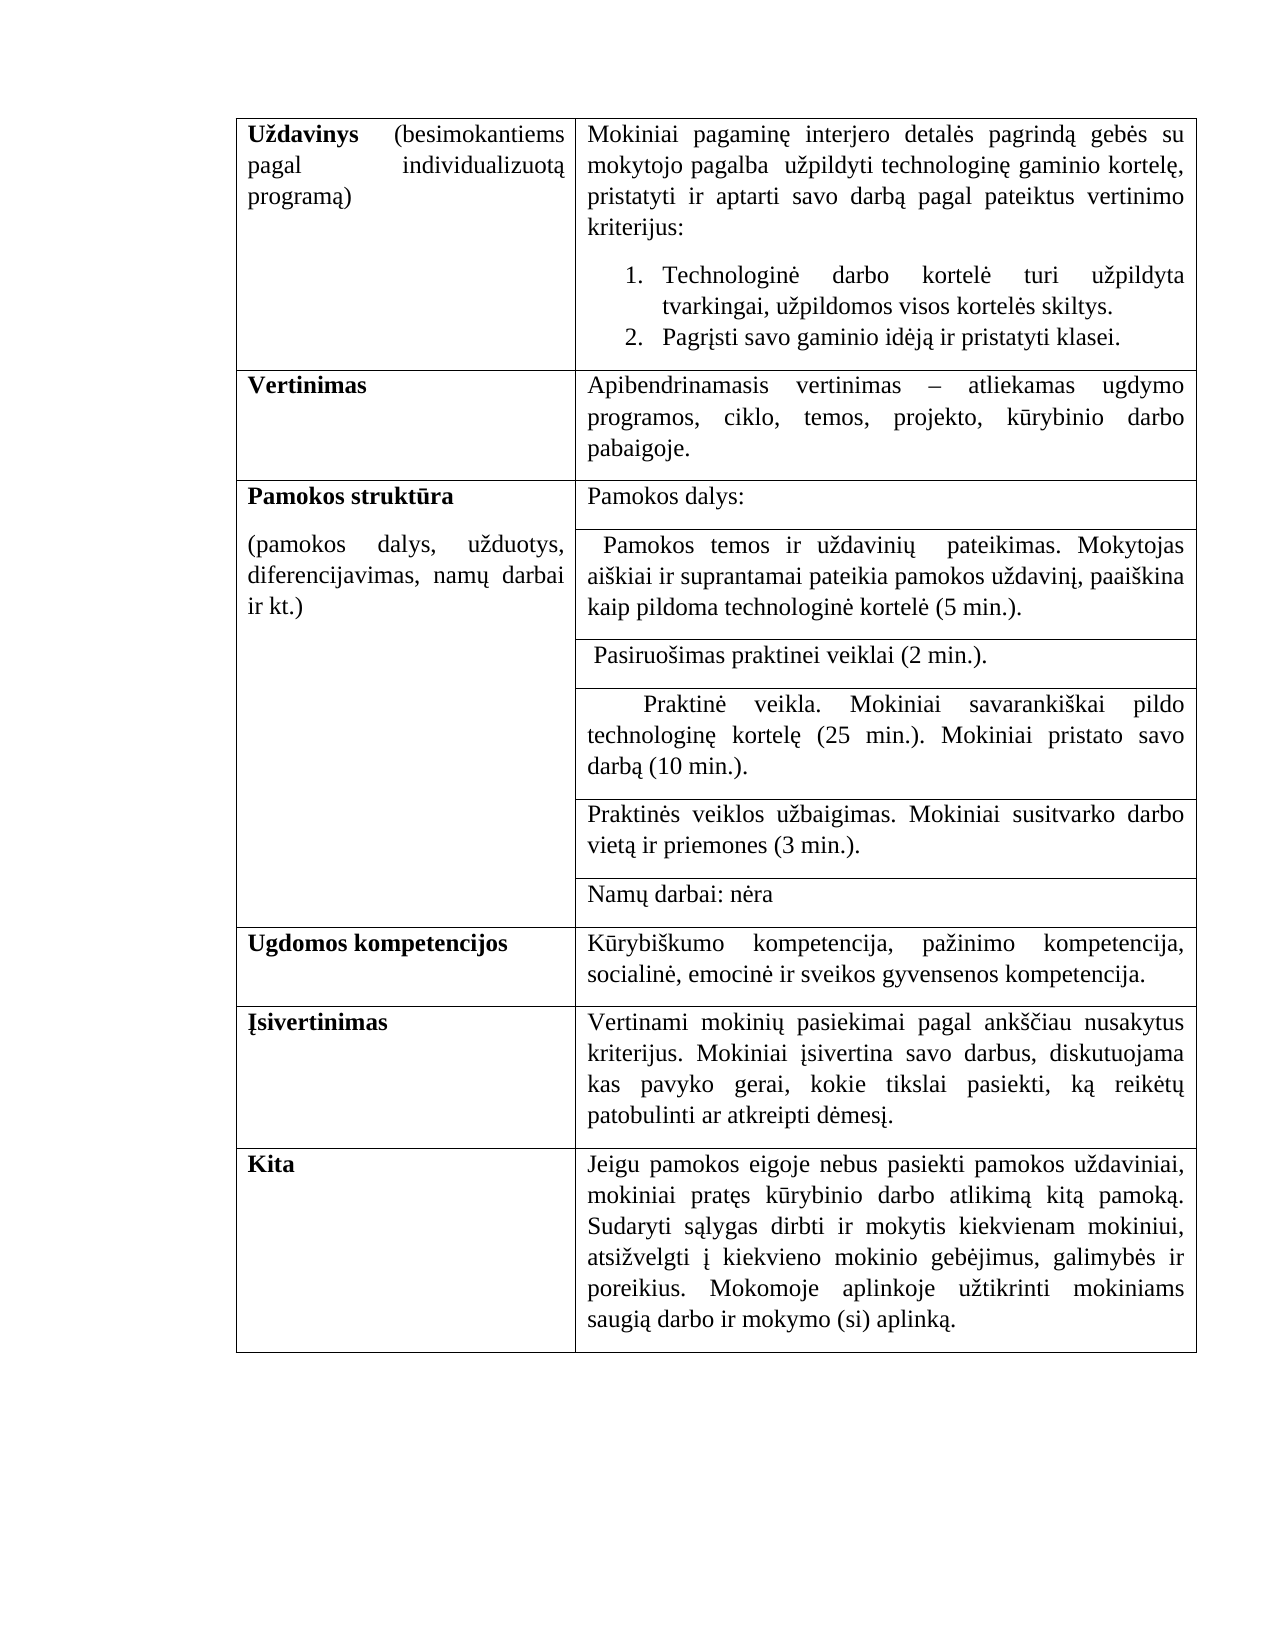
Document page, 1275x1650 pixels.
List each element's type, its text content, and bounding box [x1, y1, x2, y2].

table_cell Uždavinys (besimokantiems pagal individualizuotą programą) [237, 119, 575, 369]
table_cell Pasiruošimas praktinei veiklai (2 min.). [576, 640, 1196, 688]
table_cell Vertinimas [237, 371, 575, 480]
table_cell Pamokos dalys: [576, 481, 1196, 529]
table_cell Jeigu pamokos eigoje nebus pasiekti pamokos uždaviniai, mokiniai pratęs kūrybinio darbo atlikimą kitą pamoką. Sudaryti sąlygas dirbti ir mokytis kiekvienam mokiniui, atsižvelgti į kiekvieno mokinio gebėjimus, galimybės ir poreikius. Mokomoje aplinkoje užtikrinti mokiniams saugią darbo ir mokymo (si) aplinką. [576, 1149, 1196, 1352]
table_cell Ugdomos kompetencijos [237, 928, 575, 1006]
table_cell Vertinami mokinių pasiekimai pagal ankščiau nusakytus kriterijus. Mokiniai įsivertina savo darbus, diskutuojama kas pavyko gerai, kokie tikslai pasiekti, ką reikėtų patobulinti ar atkreipti dėmesį. [576, 1007, 1196, 1148]
table_cell Pamokos struktūra (pamokos dalys, užduotys, diferencijavimas, namų darbai ir kt.) [237, 481, 575, 927]
table_cell Kūrybiškumo kompetencija, pažinimo kompetencija, socialinė, emocinė ir sveikos gyvensenos kompetencija. [576, 928, 1196, 1006]
table_cell Namų darbai: nėra [576, 879, 1196, 927]
table_cell Pamokos temos ir uždavinių pateikimas. Mokytojas aiškiai ir suprantamai pateikia pamokos uždavinį, paaiškina kaip pildoma technologinė kortelė (5 min.). [576, 530, 1196, 639]
table_cell Apibendrinamasis vertinimas – atliekamas ugdymo programos, ciklo, temos, projekto, kūrybinio darbo pabaigoje. [576, 371, 1196, 480]
table_cell Kita [237, 1149, 575, 1352]
table_cell Įsivertinimas [237, 1007, 575, 1148]
table_cell Mokiniai pagaminę interjero detalės pagrindą gebės su mokytojo pagalba užpildyti technologinę gaminio kortelę, pristatyti ir aptarti savo darbą pagal pateiktus vertinimo kriterijus: Technologinė darbo kortelė turi užpildyta tvarkingai, užpildomos visos kortelės skiltys. Pagrįsti savo gaminio idėją ir pristatyti klasei. [576, 119, 1196, 369]
table_cell Praktinė veikla. Mokiniai savarankiškai pildo technologinę kortelę (25 min.). Mokiniai pristato savo darbą (10 min.). [576, 689, 1196, 798]
table_cell Praktinės veiklos užbaigimas. Mokiniai susitvarko darbo vietą ir priemones (3 min.). [576, 800, 1196, 878]
